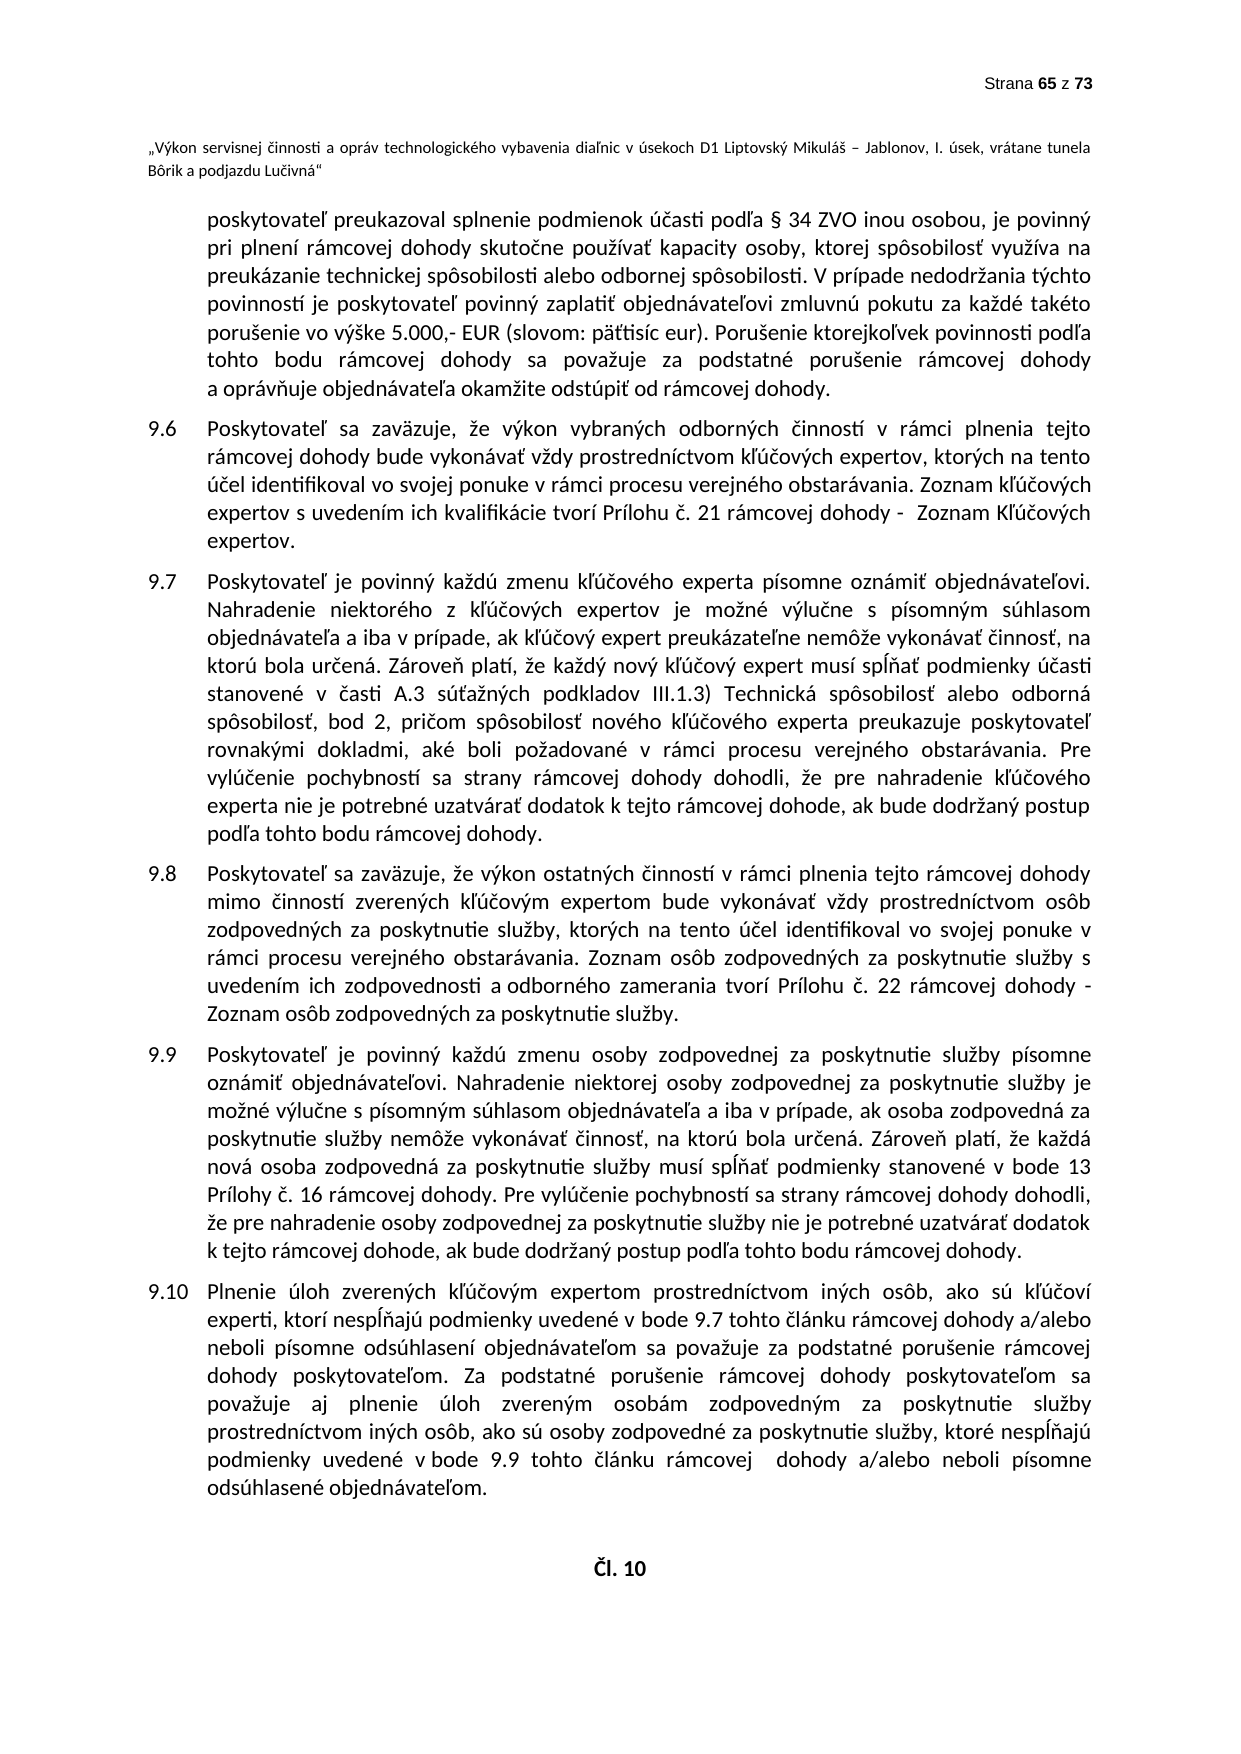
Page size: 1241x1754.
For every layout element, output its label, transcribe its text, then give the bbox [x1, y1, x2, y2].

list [148, 206, 1092, 402]
list Poskytovateľ je povinný každú zmenu osoby zodpovednej za poskytnutie služby písomne oznámiť objednávateľovi. Nahradenie niektorej osoby zodpovednej za poskytnutie služby je možné výlučne s písomným súhlasom objednávateľa a iba v prípade, ak osoba zodpovedná za poskytnutie služby nemôže vykonávať činnosť, na ktorú bola určená. Zároveň platí, že každá nová osoba zodpovedná za poskytnutie služby musí spĺňať podmienky stanovené v bode 13 Prílohy č. 16 rámcovej dohody. Pre vylúčenie pochybností sa strany rámcovej dohody dohodli, že pre nahradenie osoby zodpovednej za poskytnutie služby nie je potrebné uzatvárať dodatok k tejto rámcovej dohode, ak bude dodržaný postup podľa tohto bodu rámcovej dohody. [148, 1040, 1092, 1264]
list Poskytovateľ je povinný každú zmenu kľúčového experta písomne oznámiť objednávateľovi. Nahradenie niektorého z kľúčových expertov je možné výlučne s písomným súhlasom objednávateľa a iba v prípade, ak kľúčový expert preukázateľne nemôže vykonávať činnosť, na ktorú bola určená. Zároveň platí, že každý nový kľúčový expert musí spĺňať podmienky účasti stanovené v časti A.3 súťažných podkladov III.1.3) Technická spôsobilosť alebo odborná spôsobilosť, bod 2, pričom spôsobilosť nového kľúčového experta preukazuje poskytovateľ rovnakými dokladmi, aké boli požadované v rámci procesu verejného obstarávania. Pre vylúčenie pochybností sa strany rámcovej dohody dohodli, že pre nahradenie kľúčového experta nie je potrebné uzatvárať dodatok k tejto rámcovej dohode, ak bude dodržaný postup podľa tohto bodu rámcovej dohody. [148, 567, 1092, 847]
list Poskytovateľ sa zaväzuje, že výkon ostatných činností v rámci plnenia tejto rámcovej dohody mimo činností zverených kľúčovým expertom bude vykonávať vždy prostredníctvom osôb zodpovedných za poskytnutie služby, ktorých na tento účel identifikoval vo svojej ponuke v rámci procesu verejného obstarávania. Zoznam osôb zodpovedných za poskytnutie služby s uvedením ich zodpovednosti a odborného zamerania tvorí Prílohu č. 22 rámcovej dohody - Zoznam osôb zodpovedných za poskytnutie služby. [148, 859, 1092, 1028]
list Poskytovateľ sa zaväzuje, že výkon vybraných odborných činností v rámci plnenia tejto rámcovej dohody bude vykonávať vždy prostredníctvom kľúčových expertov, ktorých na tento účel identifikoval vo svojej ponuke v rámci procesu verejného obstarávania. Zoznam kľúčových expertov s uvedením ich kvalifikácie tvorí Prílohu č. 21 rámcovej dohody - Zoznam Kľúčových expertov. [148, 414, 1092, 554]
text Čl. 10 [148, 1554, 1092, 1582]
list Plnenie úloh zverených kľúčovým expertom prostredníctvom iných osôb, ako sú kľúčoví experti, ktorí nespĺňajú podmienky uvedené v bode 9.7 tohto článku rámcovej dohody a/alebo neboli písomne odsúhlasení objednávateľom sa považuje za podstatné porušenie rámcovej dohody poskytovateľom. Za podstatné porušenie rámcovej dohody poskytovateľom sa považuje aj plnenie úloh zvereným osobám zodpovedným za poskytnutie služby prostredníctvom iných osôb, ako sú osoby zodpovedné za poskytnutie služby, ktoré nespĺňajú podmienky uvedené v bode 9.9 tohto článku rámcovej dohody a/alebo neboli písomne odsúhlasené objednávateľom. [148, 1277, 1092, 1501]
